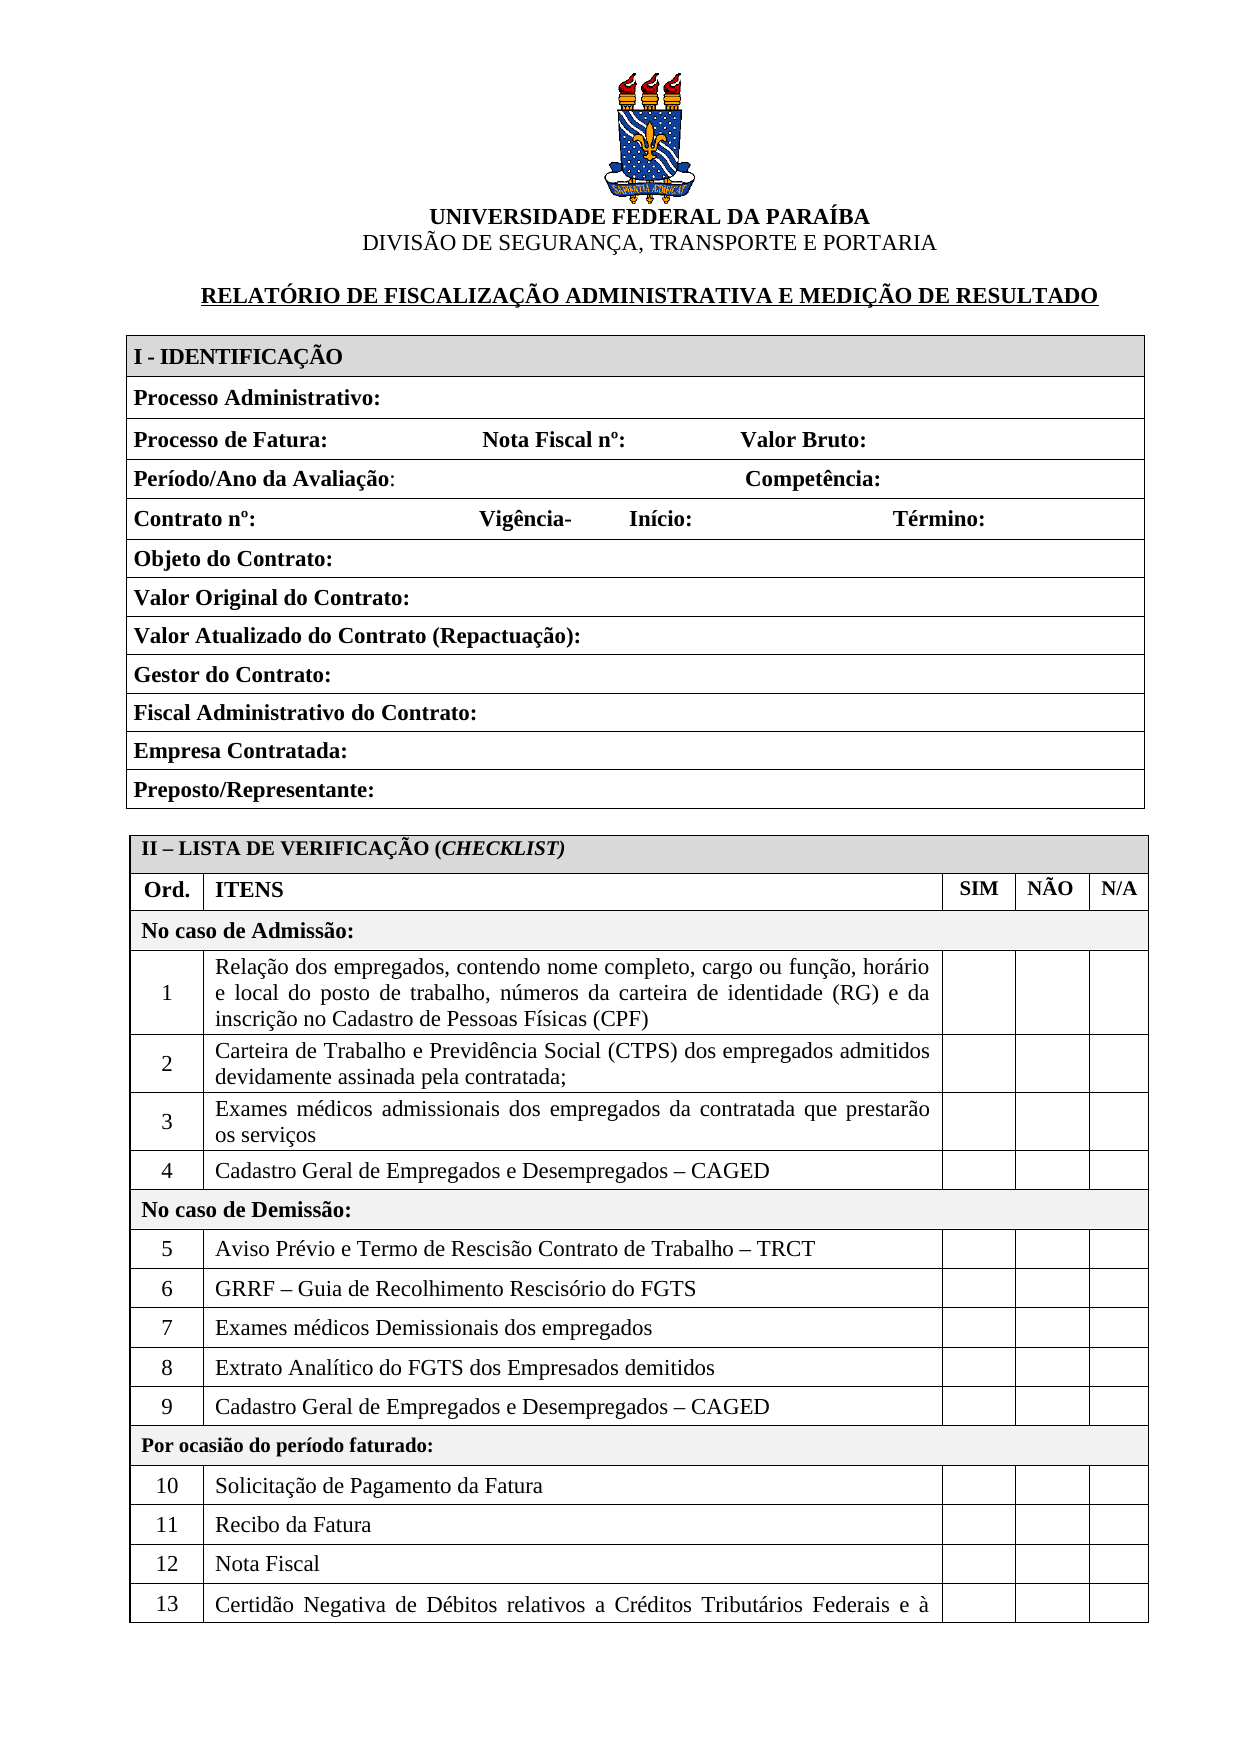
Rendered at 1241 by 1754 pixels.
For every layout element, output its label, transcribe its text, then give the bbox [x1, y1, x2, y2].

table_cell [204, 1584, 942, 1622]
table_cell [1016, 1584, 1089, 1622]
table_cell [1016, 1505, 1089, 1543]
table_cell Processo Administrativo: [127, 377, 1144, 418]
table_cell [1090, 1545, 1148, 1583]
table_cell Exames médicos Demissionais dos empregados [204, 1308, 942, 1347]
table_cell [1090, 1348, 1148, 1386]
table_cell Empresa Contratada: [127, 732, 1144, 769]
table_cell [1016, 1308, 1089, 1347]
table_cell [943, 1387, 1015, 1425]
table_cell [943, 1269, 1015, 1307]
table_cell Fiscal Administrativo do Contrato: [127, 694, 1144, 731]
table_cell 13 [131, 1584, 203, 1622]
table_cell 3 [131, 1093, 203, 1150]
picture [604, 73, 695, 204]
table_cell GRRF – Guia de Recolhimento Rescisório do FGTS [204, 1269, 942, 1307]
table_cell SIM [943, 874, 1015, 910]
table_cell [943, 1308, 1015, 1347]
table_cell Carteira de Trabalho e Previdência Social (CTPS) dos empregados admitidos devidamente assinada pela contratada; [204, 1035, 942, 1092]
table_cell No caso de Demissão: [131, 1190, 1148, 1228]
table_cell [943, 1230, 1015, 1268]
table_cell Valor Original do Contrato: [127, 578, 1144, 616]
table_cell [1090, 1035, 1148, 1092]
table_cell 4 [131, 1151, 203, 1189]
table_cell [943, 1505, 1015, 1543]
table_cell [1090, 1584, 1148, 1622]
text RELATÓRIO DE FISCALIZAÇÃO ADMINISTRATIVA E MEDIÇÃO DE RESULTADO [177, 282, 1122, 308]
table_cell [1090, 1093, 1148, 1150]
table_cell Preposto/Representante: [127, 770, 1144, 808]
table_cell [1016, 1387, 1089, 1425]
table_cell 11 [131, 1505, 203, 1543]
table_cell [943, 1545, 1015, 1583]
table_cell 6 [131, 1269, 203, 1307]
table_cell [943, 1348, 1015, 1386]
table_cell [1016, 1545, 1089, 1583]
table_cell [1016, 1035, 1089, 1092]
table_cell No caso de Admissão: [131, 911, 1148, 949]
table_cell 9 [131, 1387, 203, 1425]
table_cell [943, 1035, 1015, 1092]
table_cell [1016, 1093, 1089, 1150]
table_cell [1090, 1269, 1148, 1307]
table_cell [1016, 1230, 1089, 1268]
table_header II – LISTA DE VERIFICAÇÃO (CHECKLIST) [131, 836, 1148, 873]
table_cell Extrato Analítico do FGTS dos Empresados demitidos [204, 1348, 942, 1386]
table_cell [943, 951, 1015, 1034]
table_cell [1090, 1230, 1148, 1268]
table_cell [1090, 1505, 1148, 1543]
table_cell [1090, 1151, 1148, 1189]
table_cell [943, 1151, 1015, 1189]
table_cell Contrato nº: Vigência- Início: Término: [127, 499, 1144, 539]
table_cell Ord. [131, 874, 203, 910]
table_cell Nota Fiscal [204, 1545, 942, 1583]
table_cell 5 [131, 1230, 203, 1268]
table_cell Gestor do Contrato: [127, 655, 1144, 692]
table_header I - IDENTIFICAÇÃO [127, 336, 1144, 376]
table_cell Cadastro Geral de Empregados e Desempregados – CAGED [204, 1151, 942, 1189]
table_cell [1016, 1151, 1089, 1189]
table_cell Cadastro Geral de Empregados e Desempregados – CAGED [204, 1387, 942, 1425]
table_cell 8 [131, 1348, 203, 1386]
table_cell 10 [131, 1466, 203, 1504]
table_cell 1 [131, 951, 203, 1034]
table_cell [943, 1093, 1015, 1150]
text DIVISÃO DE SEGURANÇA, TRANSPORTE E PORTARIA [177, 229, 1122, 256]
table_cell 7 [131, 1308, 203, 1347]
table_cell [1090, 951, 1148, 1034]
table_cell Exames médicos admissionais dos empregados da contratada que prestarão os serviços [204, 1093, 942, 1150]
table_cell 12 [131, 1545, 203, 1583]
table_cell [1016, 1348, 1089, 1386]
table_cell Solicitação de Pagamento da Fatura [204, 1466, 942, 1504]
table_cell Aviso Prévio e Termo de Rescisão Contrato de Trabalho – TRCT [204, 1230, 942, 1268]
table_cell 2 [131, 1035, 203, 1092]
table_cell Por ocasião do período faturado: [131, 1426, 1148, 1465]
table_cell [1016, 951, 1089, 1034]
table_cell Período/Ano da Avaliação: Competência: [127, 460, 1144, 497]
table_cell [943, 1584, 1015, 1622]
table_cell [943, 1466, 1015, 1504]
table_cell [1090, 1308, 1148, 1347]
table_cell Relação dos empregados, contendo nome completo, cargo ou função, horário e local do posto de trabalho, números da carteira de identidade (RG) e da inscrição no Cadastro de Pessoas Físicas (CPF) [204, 951, 942, 1034]
text UNIVERSIDADE FEDERAL DA PARAÍBA [177, 203, 1122, 229]
table_cell Processo de Fatura: Nota Fiscal nº: Valor Bruto: [127, 419, 1144, 459]
table_cell [1016, 1269, 1089, 1307]
table_cell Objeto do Contrato: [127, 540, 1144, 577]
table_cell [1090, 1387, 1148, 1425]
table_cell Valor Atualizado do Contrato (Repactuação): [127, 617, 1144, 654]
table_cell N/A [1090, 874, 1148, 910]
table_cell [1016, 1466, 1089, 1504]
table_cell Recibo da Fatura [204, 1505, 942, 1543]
table_cell [1090, 1466, 1148, 1504]
table_cell ITENS [204, 874, 942, 910]
table_cell NÃO [1016, 874, 1089, 910]
